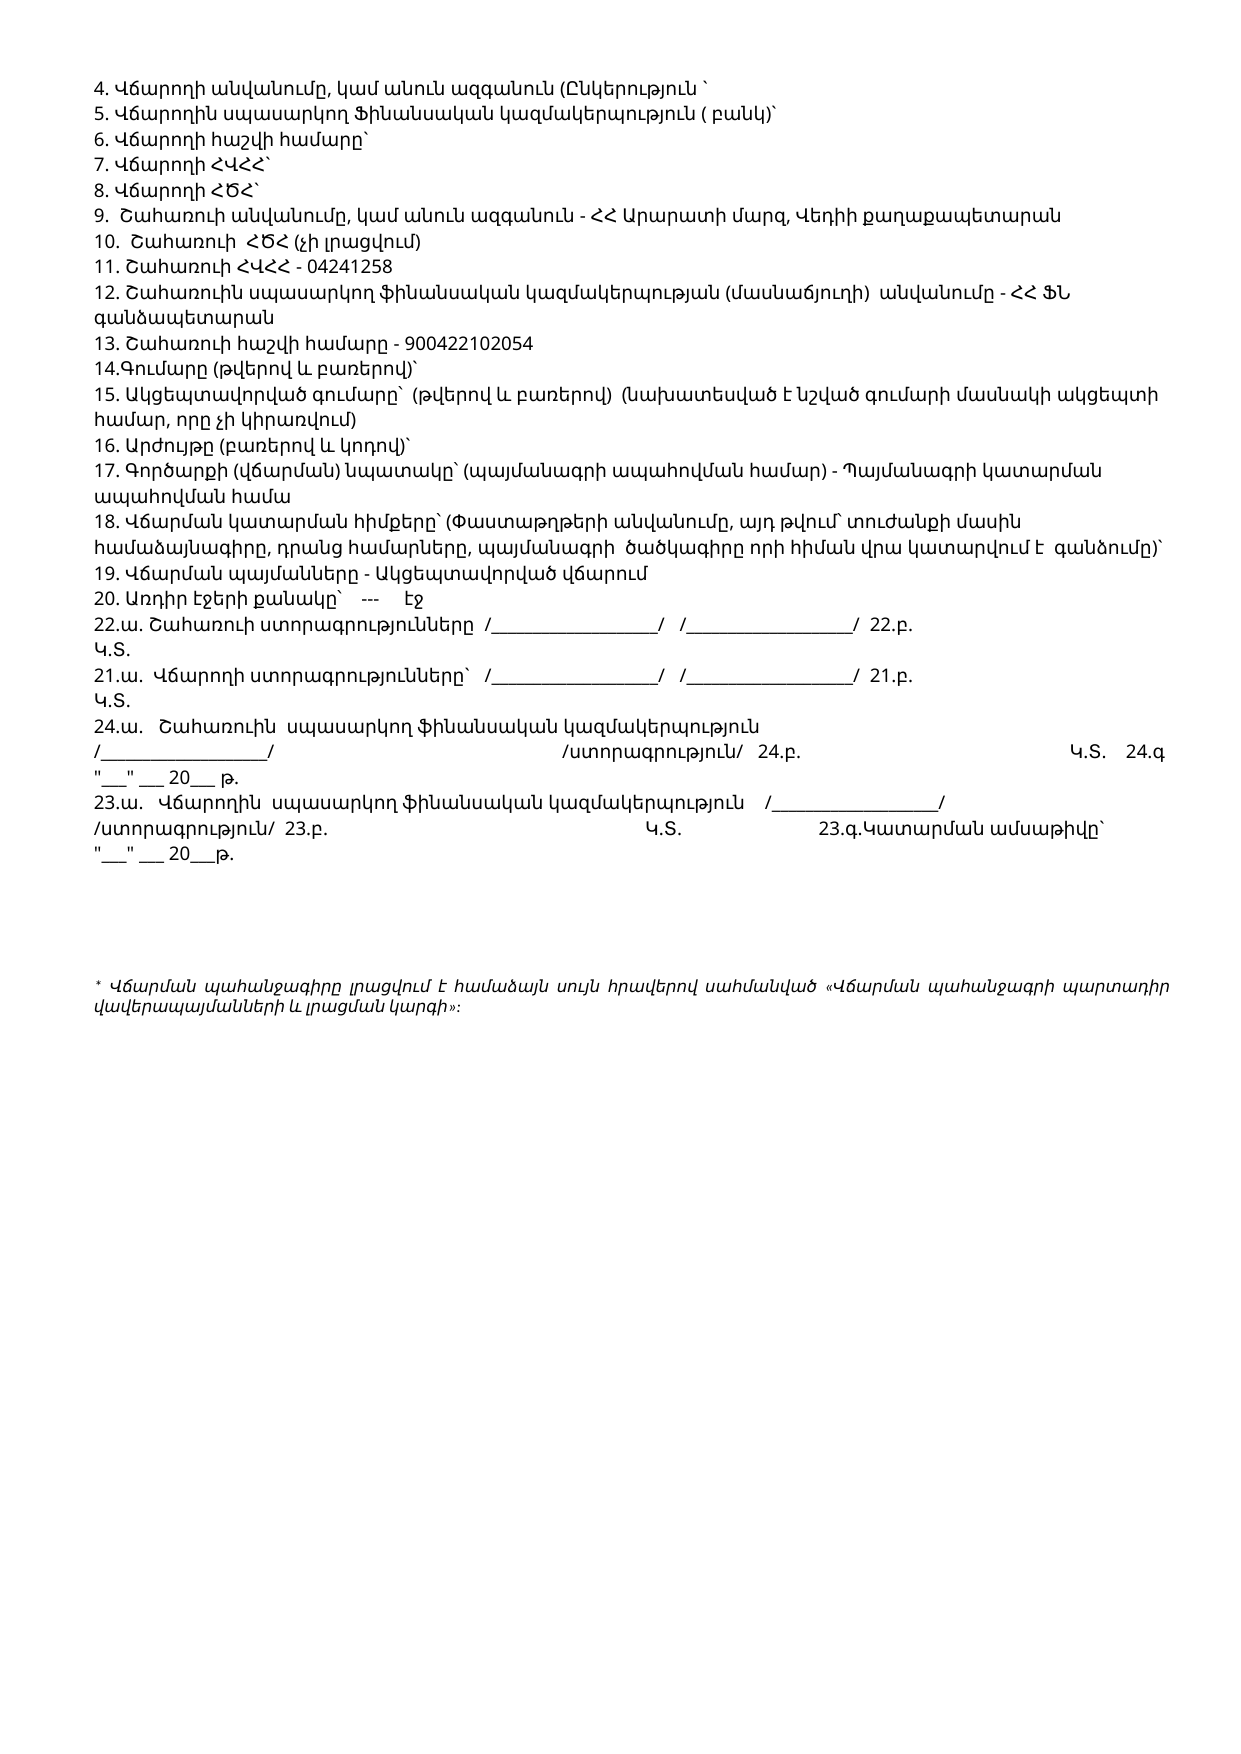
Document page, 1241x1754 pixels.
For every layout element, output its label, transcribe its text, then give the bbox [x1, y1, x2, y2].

text * Վճարման պահանջագիրը լրացվում է համաձայն սույն հրավերով սահմանված «Վճարման պահանջագրի պարտադիր վավերապայմանների և լրացման կարգի»: [94, 976, 1171, 1017]
